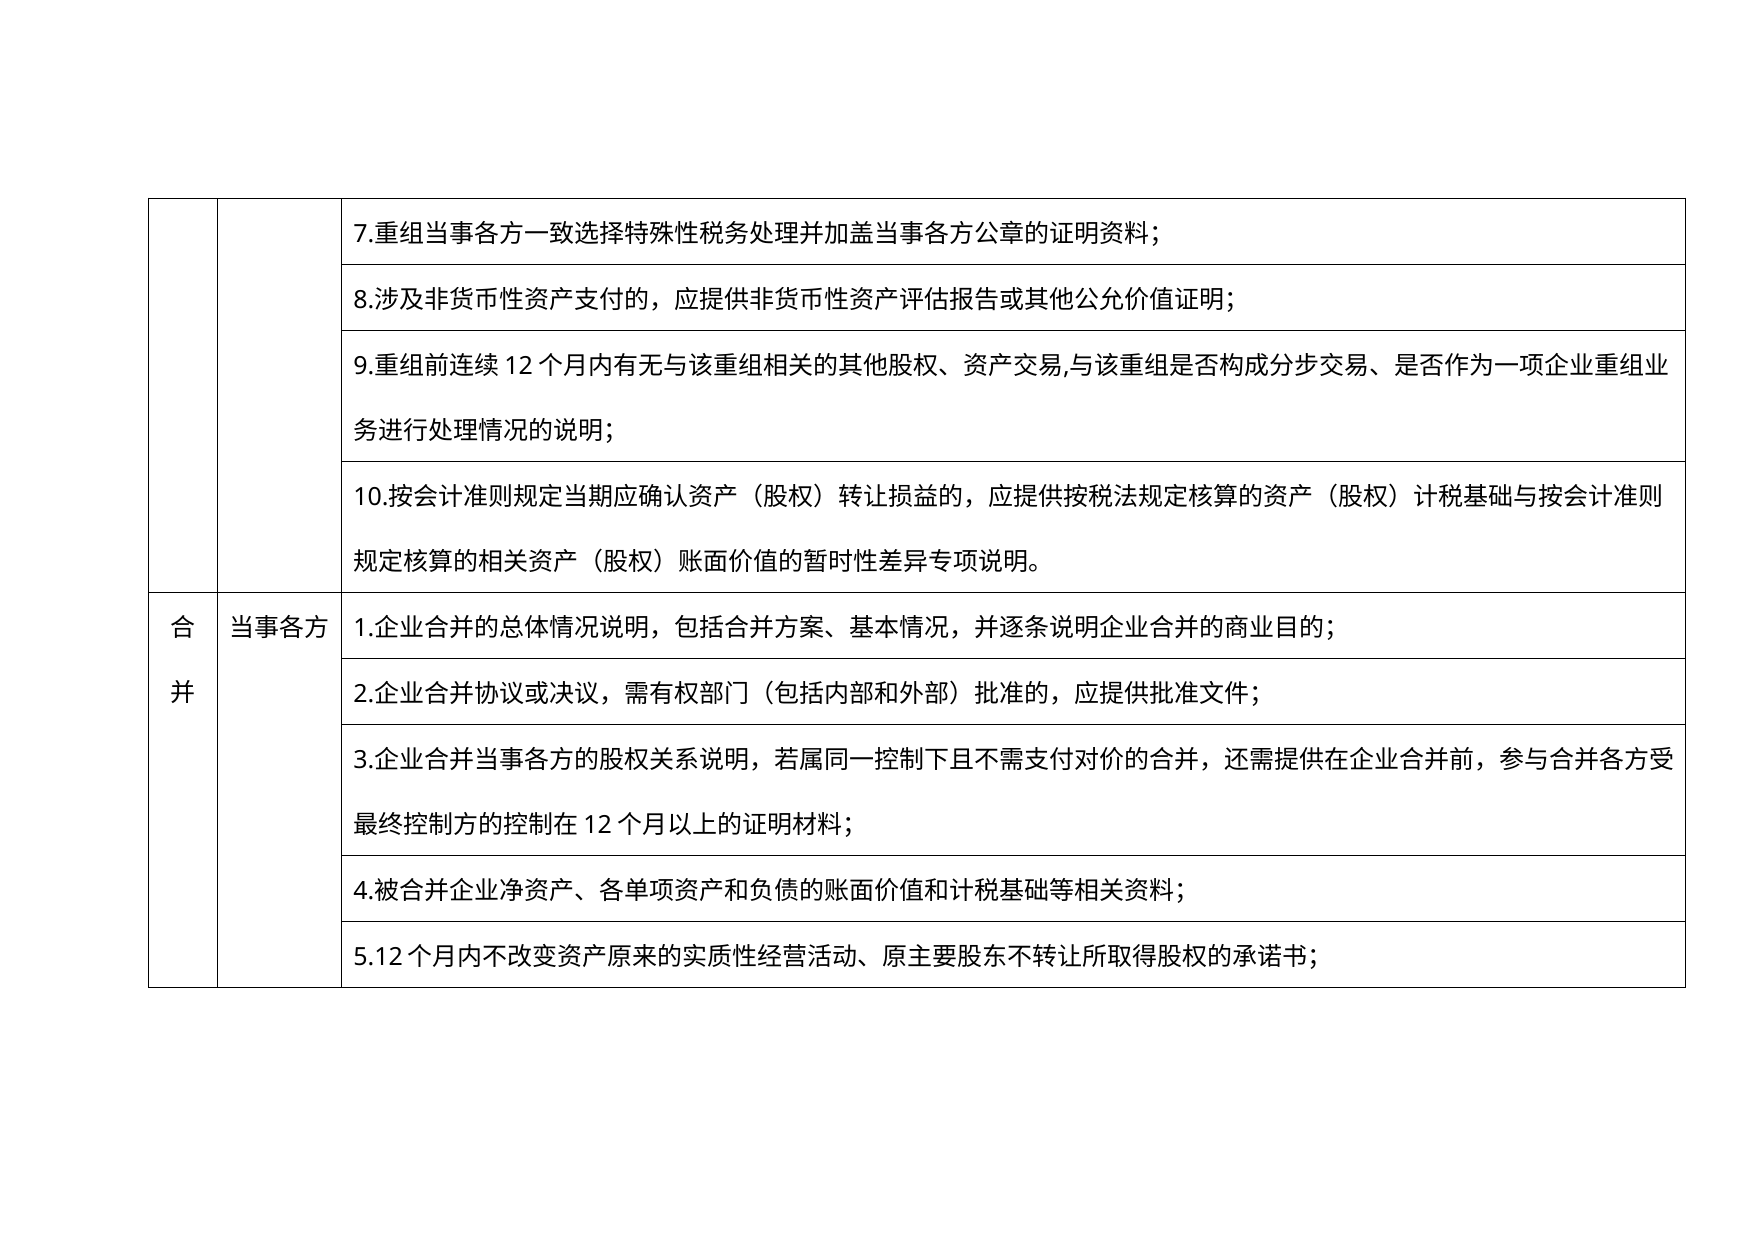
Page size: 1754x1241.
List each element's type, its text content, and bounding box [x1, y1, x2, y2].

table_cell 5.12个月内不改变资产原来的实质性经营活动、原主要股东不转让所取得股权的承诺书； [342, 922, 1685, 987]
table_cell 10.按会计准则规定当期应确认资产（股权）转让损益的，应提供按税法规定核算的资产（股权）计税基础与按会计准则规定核算的相关资产（股权）账面价值的暂时性差异专项说明。 [342, 462, 1685, 592]
table_cell 3.企业合并当事各方的股权关系说明，若属同一控制下且不需支付对价的合并，还需提供在企业合并前，参与合并各方受最终控制方的控制在12个月以上的证明材料； [342, 725, 1685, 855]
table_cell 2.企业合并协议或决议，需有权部门（包括内部和外部）批准的，应提供批准文件； [342, 659, 1685, 724]
table_cell 7.重组当事各方一致选择特殊性税务处理并加盖当事各方公章的证明资料； [342, 199, 1685, 264]
table_cell 9.重组前连续12个月内有无与该重组相关的其他股权、资产交易,与该重组是否构成分步交易、是否作为一项企业重组业务进行处理情况的说明； [342, 331, 1685, 461]
table_cell 4.被合并企业净资产、各单项资产和负债的账面价值和计税基础等相关资料； [342, 856, 1685, 921]
table_cell 合并 [149, 593, 217, 987]
table_cell 8.涉及非货币性资产支付的，应提供非货币性资产评估报告或其他公允价值证明； [342, 265, 1685, 330]
table_cell 1.企业合并的总体情况说明，包括合并方案、基本情况，并逐条说明企业合并的商业目的； [342, 593, 1685, 658]
table_cell 当事各方 [218, 593, 341, 987]
